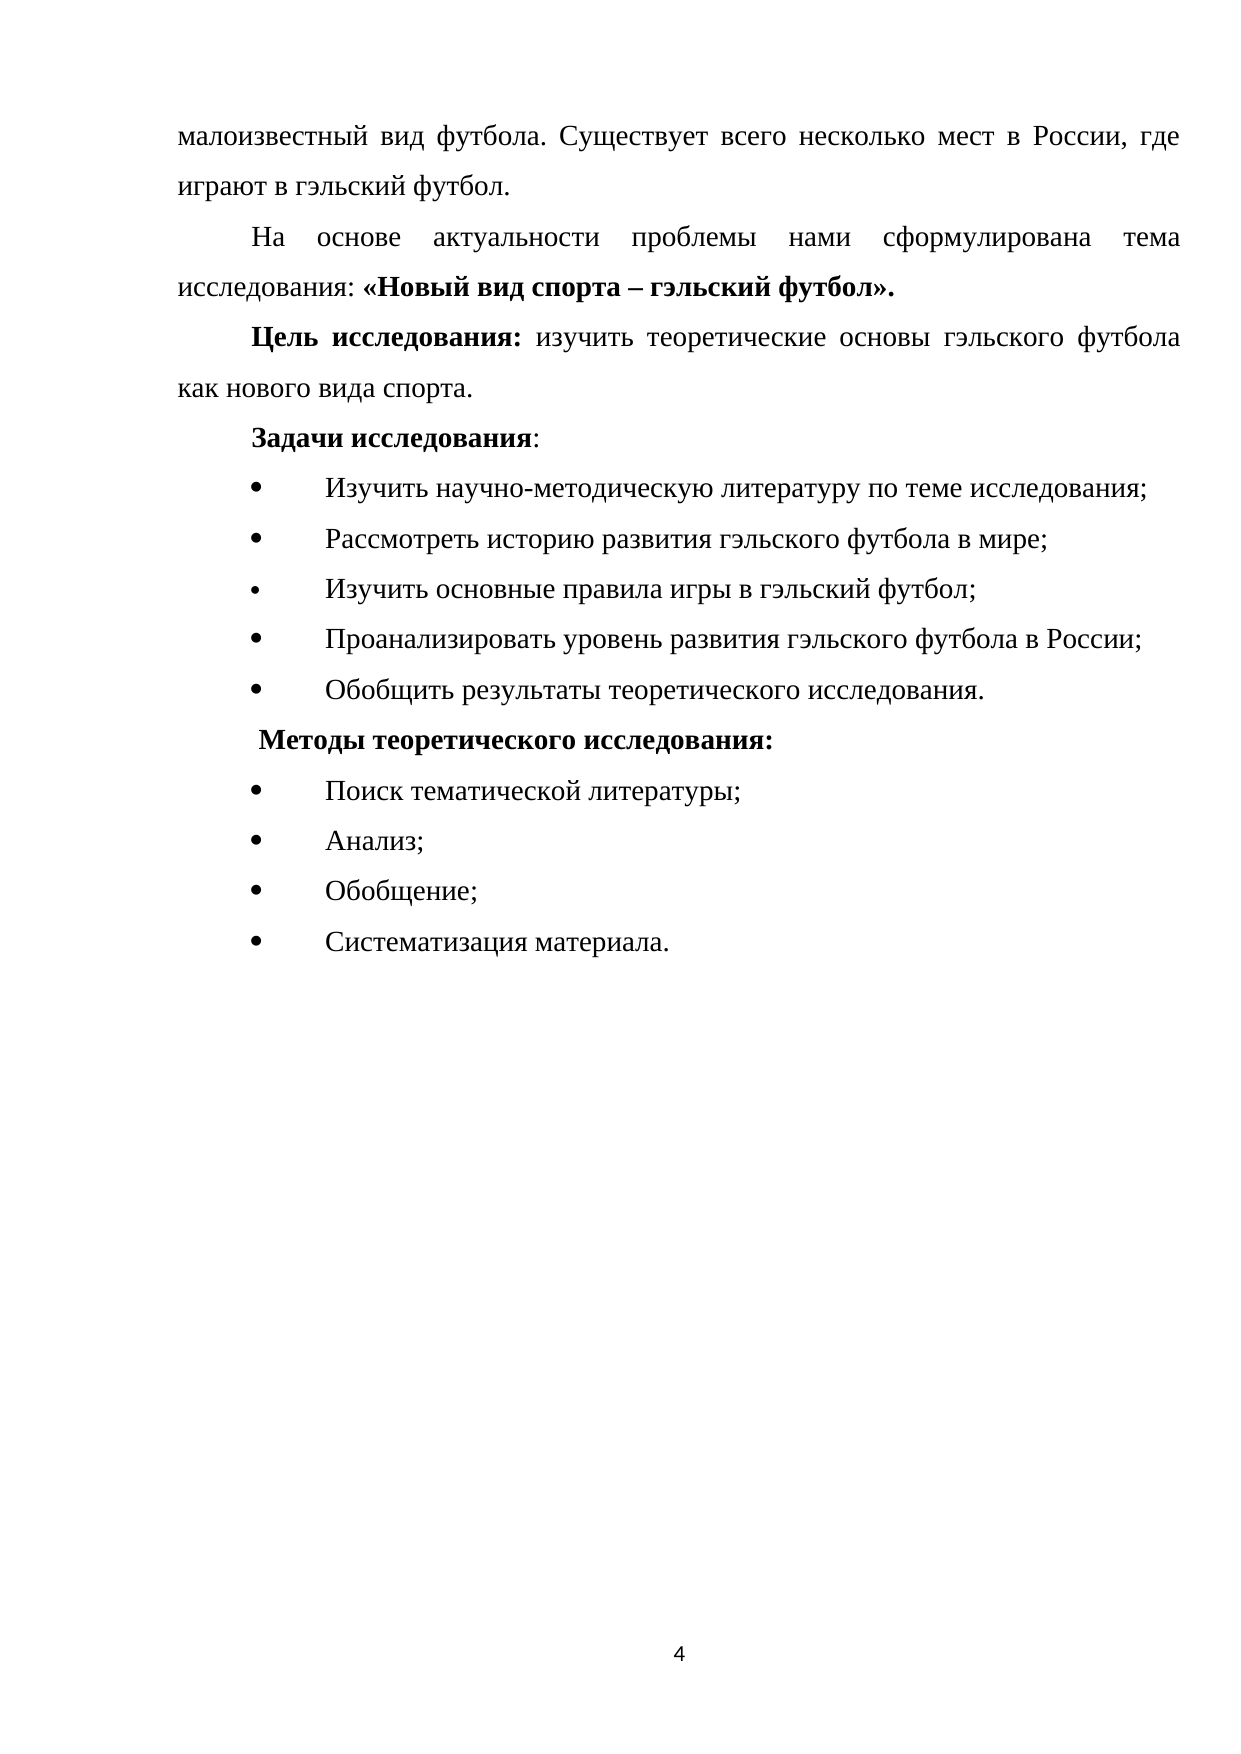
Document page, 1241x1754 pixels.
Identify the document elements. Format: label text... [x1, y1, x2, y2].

text На основе актуальности проблемы нами сформулирована тема исследования: «Новый вид спорта – гэльский футбол». [177, 219, 1181, 303]
list Рассмотреть историю развития гэльского футбола в мире; [177, 521, 1181, 554]
list Проанализировать уровень развития гэльского футбола в России; [177, 621, 1181, 655]
list Систематизация материала. [177, 924, 1181, 957]
list Обобщение; [177, 873, 1181, 907]
list Изучить научно-методическую литературу по теме исследования; [177, 470, 1181, 504]
text Цель исследования: изучить теоретические основы гэльского футбола как нового вида спорта. [177, 319, 1181, 403]
list Изучить основные правила игры в гэльский футбол; [177, 571, 1181, 605]
text Задачи исследования: [177, 420, 1181, 453]
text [177, 118, 1181, 202]
list Обобщить результаты теоретического исследования. [177, 672, 1181, 706]
text Методы теоретического исследования: [177, 722, 1181, 756]
list Анализ; [177, 823, 1181, 857]
list Поиск тематической литературы; [177, 773, 1181, 806]
